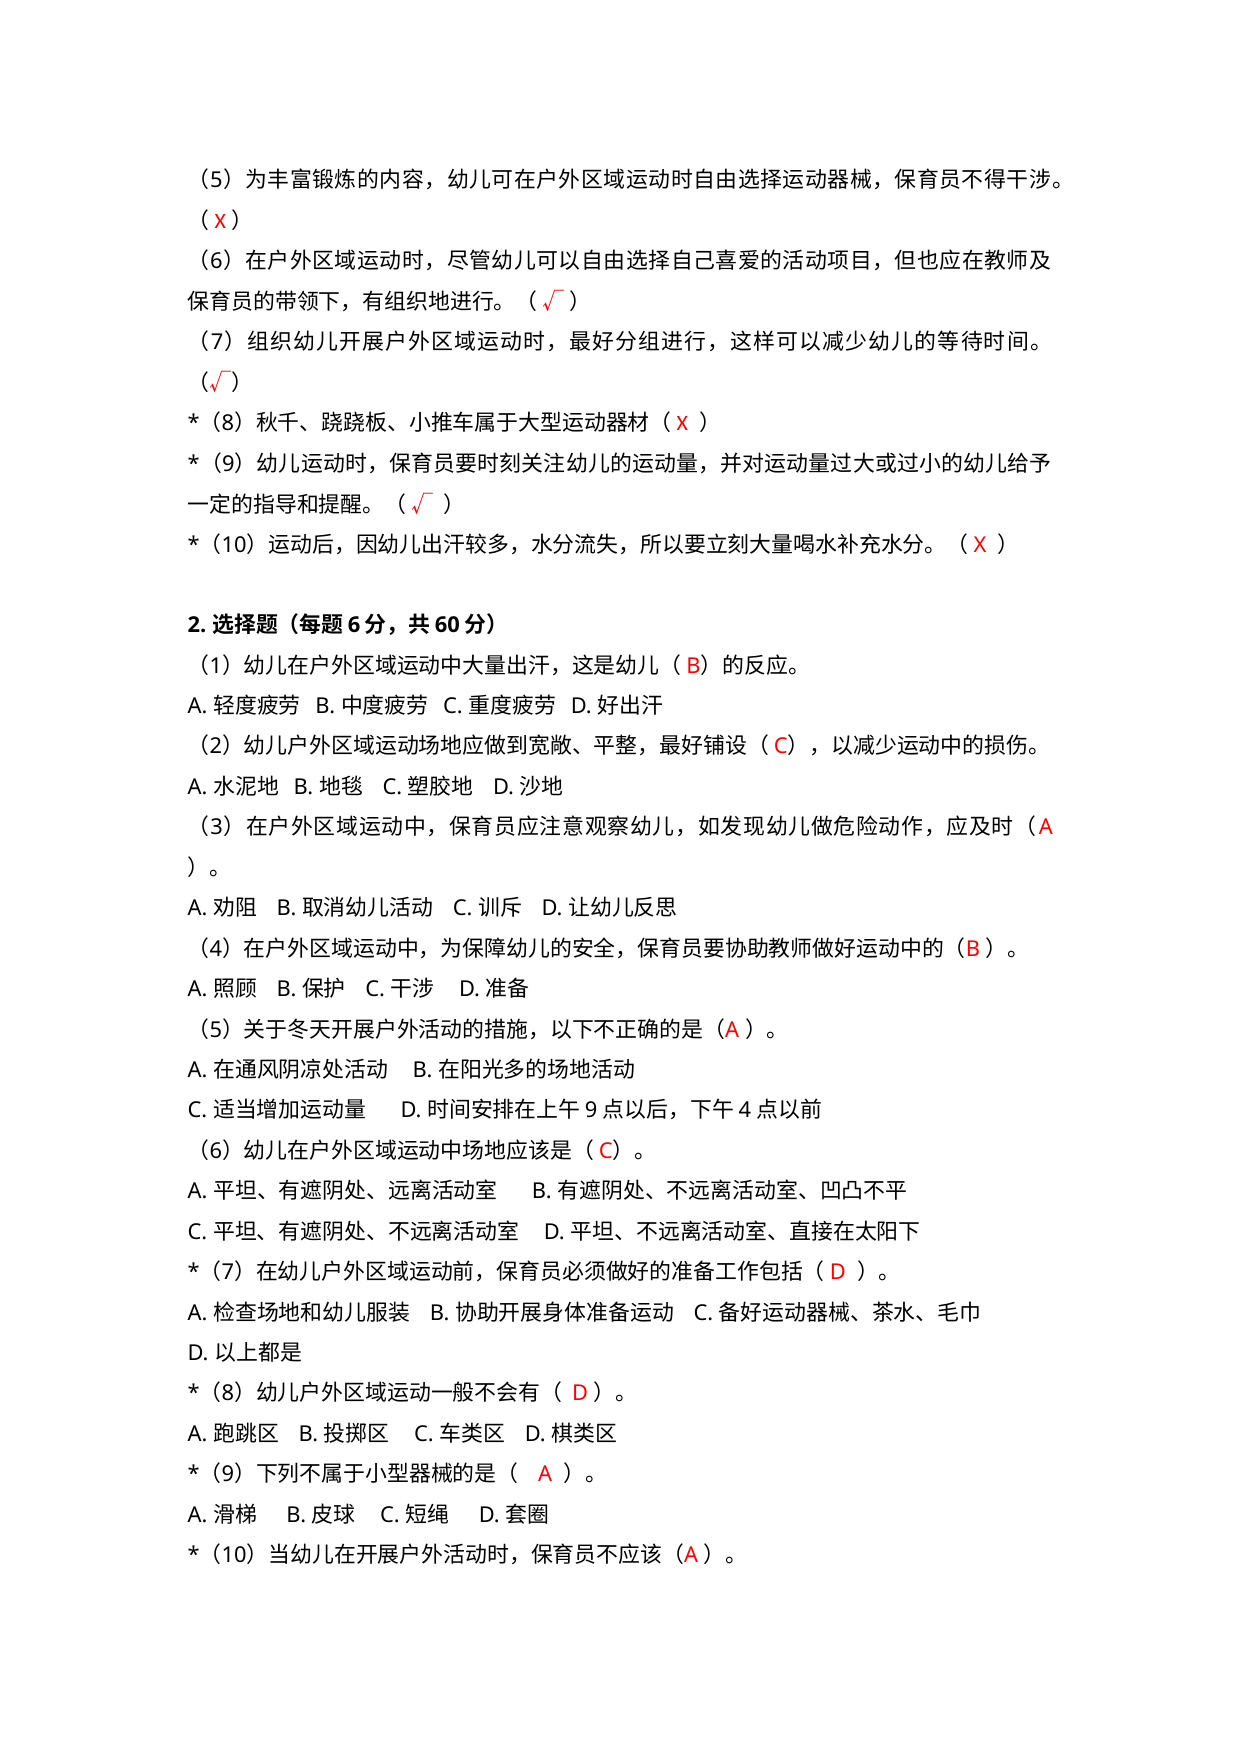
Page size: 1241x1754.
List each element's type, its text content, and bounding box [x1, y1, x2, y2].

text （3）在户外区域运动中，保育员应注意观察幼儿，如发现幼儿做危险动作，应及时（A ）。 [187, 809, 1053, 882]
text （5）为丰富锻炼的内容，幼儿可在户外区域运动时自由选择运动器械，保育员不得干涉。（ X ） [187, 162, 1053, 235]
text *（9）幼儿运动时，保育员要时刻关注幼儿的运动量，并对运动量过大或过小的幼儿给予一定的指导和提醒。（ √ ） [187, 446, 1053, 519]
text （4）在户外区域运动中，为保障幼儿的安全，保育员要协助教师做好运动中的（B ）。 [187, 930, 1053, 963]
text *（8）幼儿户外区域运动一般不会有（ D ）。 [187, 1375, 1053, 1407]
text *（10）当幼儿在开展户外活动时，保育员不应该（A ）。 [187, 1537, 1053, 1569]
text A. 平坦、有遮阴处、远离活动室 B. 有遮阴处、不远离活动室、凹凸不平 [187, 1173, 1053, 1205]
text A. 检查场地和幼儿服装 B. 协助开展身体准备运动 C. 备好运动器械、茶水、毛巾 [187, 1294, 1053, 1327]
text 2. 选择题（每题6分，共60分） [187, 607, 1053, 639]
text *（10）运动后，因幼儿出汗较多，水分流失，所以要立刻大量喝水补充水分。（ X ） [187, 527, 1053, 559]
text A. 水泥地 B. 地毯 C. 塑胶地 D. 沙地 [187, 768, 1053, 801]
text A. 轻度疲劳 B. 中度疲劳 C. 重度疲劳 D. 好出汗 [187, 688, 1053, 720]
text *（8）秋千、跷跷板、小推车属于大型运动器材（ X ） [187, 405, 1053, 438]
text A. 滑梯 B. 皮球 C. 短绳 D. 套圈 [187, 1496, 1053, 1529]
text （6）在户外区域运动时，尽管幼儿可以自由选择自己喜爱的活动项目，但也应在教师及保育员的带领下，有组织地进行。（ √ ） [187, 243, 1053, 316]
text A. 跑跳区 B. 投掷区 C. 车类区 D. 棋类区 [187, 1415, 1053, 1448]
text （1）幼儿在户外区域运动中大量出汗，这是幼儿（ B）的反应。 [187, 647, 1053, 680]
text *（7）在幼儿户外区域运动前，保育员必须做好的准备工作包括（ D ）。 [187, 1254, 1053, 1286]
text （2）幼儿户外区域运动场地应做到宽敞、平整，最好铺设（ C），以减少运动中的损伤。 [187, 728, 1053, 761]
text （5）关于冬天开展户外活动的措施，以下不正确的是（A ）。 [187, 1011, 1053, 1044]
text D. 以上都是 [187, 1334, 1053, 1367]
text A. 照顾 B. 保护 C. 干涉 D. 准备 [187, 971, 1053, 1003]
text *（9）下列不属于小型器械的是（ A ）。 [187, 1456, 1053, 1488]
text C. 适当增加运动量 D. 时间安排在上午9 点以后，下午4 点以前 [187, 1092, 1053, 1124]
text A. 在通风阴凉处活动 B. 在阳光多的场地活动 [187, 1052, 1053, 1084]
text C. 平坦、有遮阴处、不远离活动室 D. 平坦、不远离活动室、直接在太阳下 [187, 1213, 1053, 1246]
text A. 劝阻 B. 取消幼儿活动 C. 训斥 D. 让幼儿反思 [187, 890, 1053, 922]
text （7）组织幼儿开展户外区域运动时，最好分组进行，这样可以减少幼儿的等待时间。（√） [187, 324, 1053, 397]
text （6）幼儿在户外区域运动中场地应该是（ C）。 [187, 1132, 1053, 1165]
